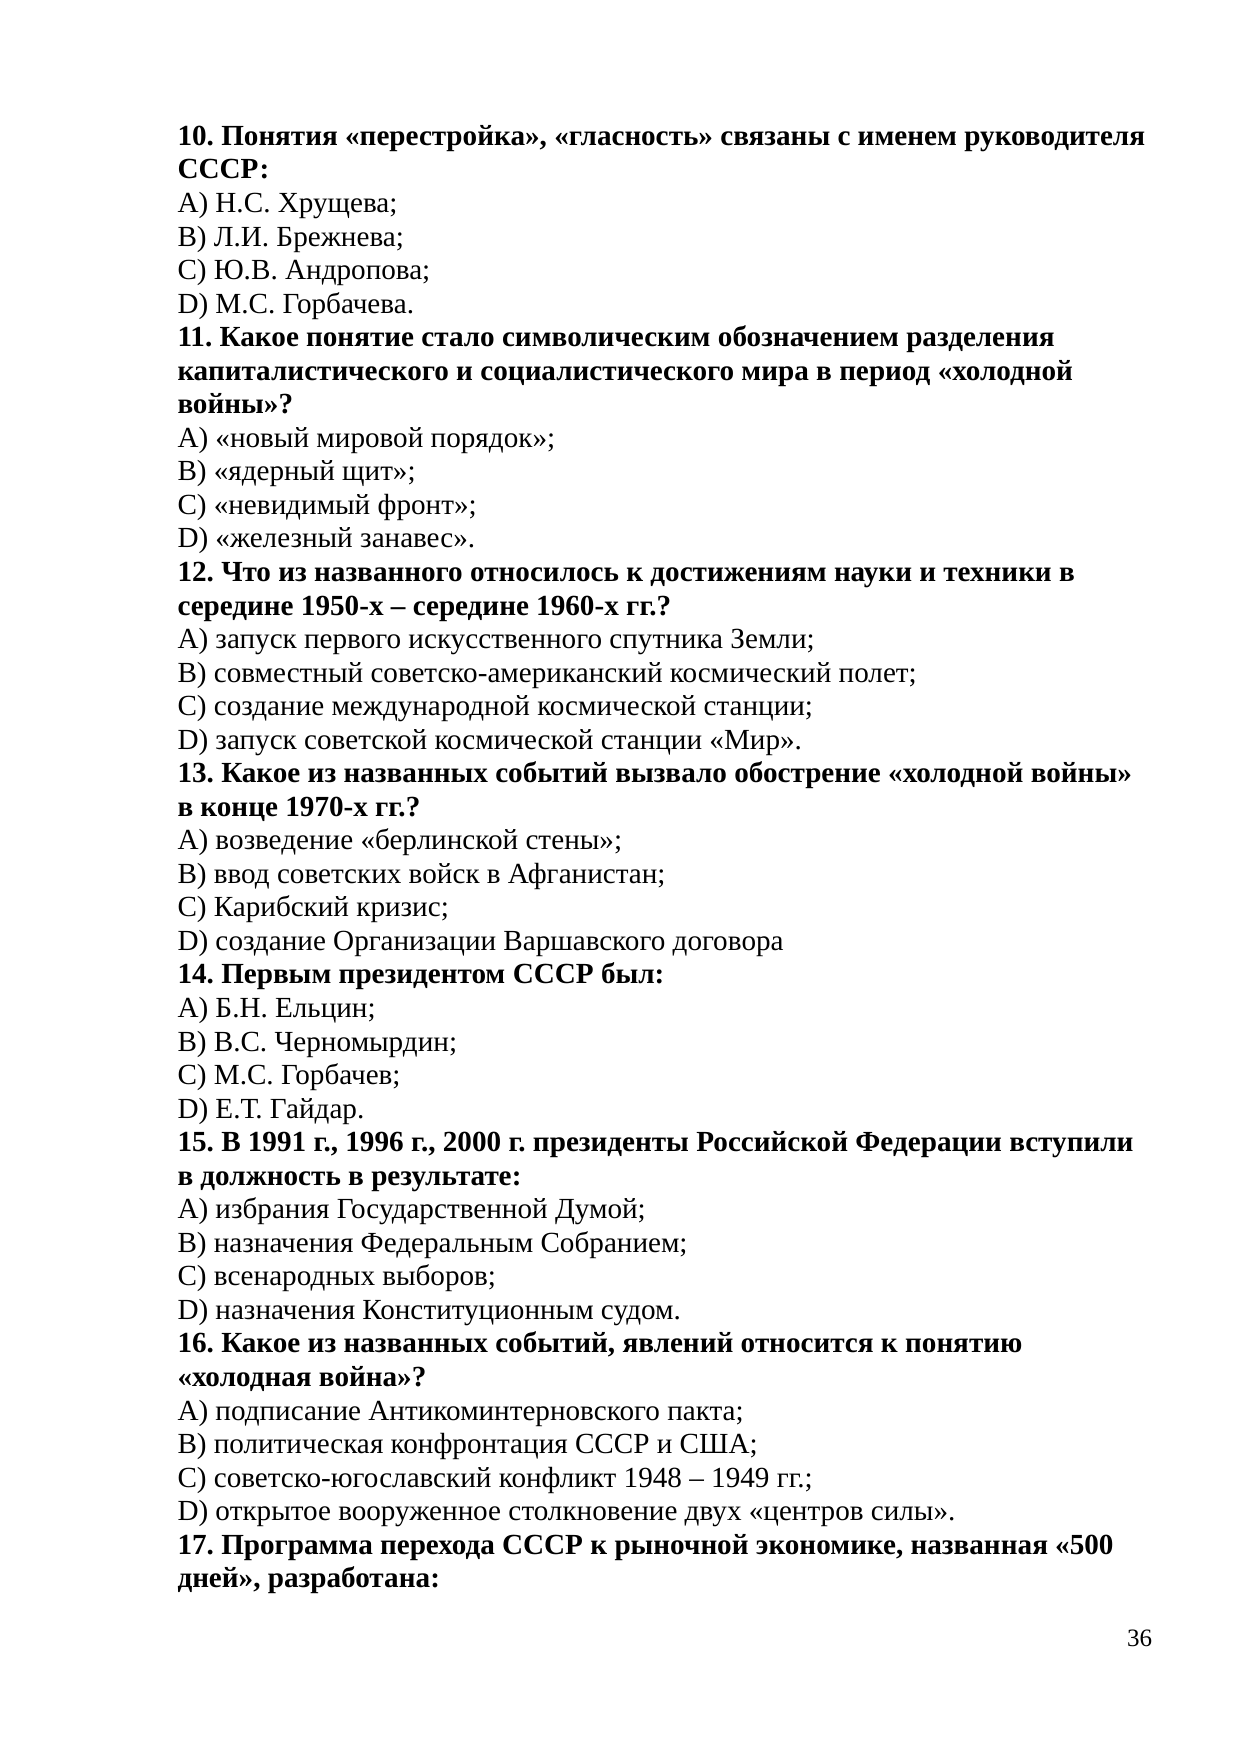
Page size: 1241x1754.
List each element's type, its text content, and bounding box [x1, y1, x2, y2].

text 16. Какое из названных событий, явлений относится к понятию «холодная война»? A) подписание Антикоминтерновского пакта; B) политическая конфронтация СССР и США; C) советско-югославский конфликт 1948 – 1949 гг.; D) открытое вооруженное столкновение двух «центров силы». [177, 1326, 1152, 1527]
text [177, 1527, 1152, 1594]
text 11. Какое понятие стало символическим обозначением разделения капиталистического и социалистического мира в период «холодной войны»? A) «новый мировой порядок»; B) «ядерный щит»; C) «невидимый фронт»; D) «железный занавес». 12. Что из названного относилось к достижениям науки и техники в середине 1950-х – середине 1960-х гг.? A) запуск первого искусственного спутника Земли; B) совместный советско-американский космический полет; C) создание международной космической станции; D) запуск советской космической станции «Мир». 13. Какое из названных событий вызвало обострение «холодной войны» в конце 1970-х гг.? A) возведение «берлинской стены»; B) ввод советских войск в Афганистан; C) Карибский кризис; D) создание Организации Варшавского договора [177, 319, 1152, 957]
text 14. Первым президентом СССР был: A) Б.Н. Ельцин; B) В.С. Черномырдин; C) М.С. Горбачев; D) Е.Т. Гайдар. 15. В 1991 г., 1996 г., 2000 г. президенты Российской Федерации вступили в должность в результате: A) избрания Государственной Думой; B) назначения Федеральным Собранием; C) всенародных выборов; D) назначения Конституционным судом. [177, 957, 1152, 1326]
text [177, 118, 1152, 319]
